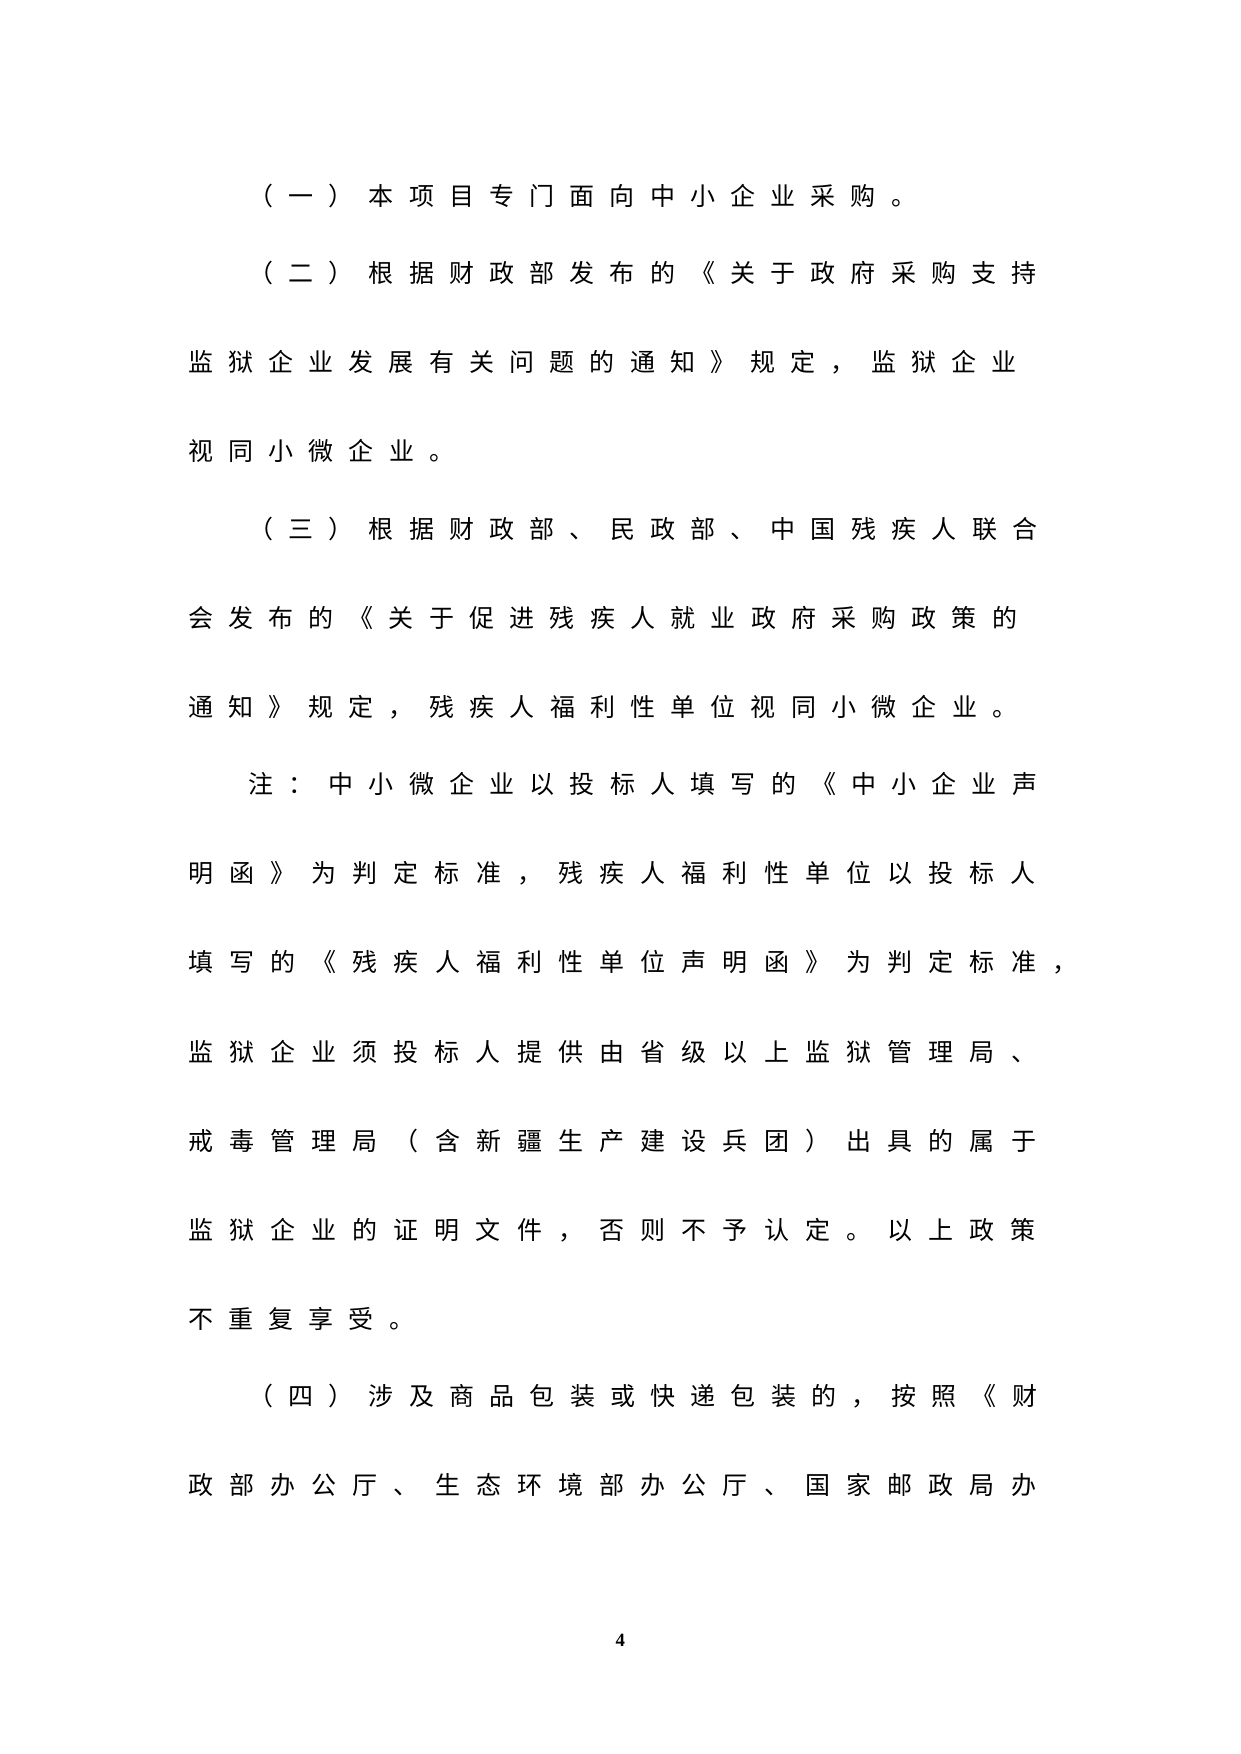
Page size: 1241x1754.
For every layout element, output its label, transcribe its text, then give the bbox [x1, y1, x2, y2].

text （二）根据财政部发布的《关于政府采购支持监狱企业发展有关问题的通知》规定，监狱企业视同小微企业。 [188, 242, 1052, 479]
text （三）根据财政部、民政部、中国残疾人联合会发布的《关于促进残疾人就业政府采购政策的通知》规定，残疾人福利性单位视同小微企业。 [188, 498, 1052, 735]
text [188, 1365, 1052, 1513]
text （一）本项目专门面向中小企业采购。 [188, 164, 1052, 224]
text 注：中小微企业以投标人填写的《中小企业声明函》为判定标准，残疾人福利性单位以投标人填写的《残疾人福利性单位声明函》为判定标准，监狱企业须投标人提供由省级以上监狱管理局、戒毒管理局（含新疆生产建设兵团）出具的属于监狱企业的证明文件，否则不予认定。以上政策不重复享受。 [188, 753, 1052, 1347]
